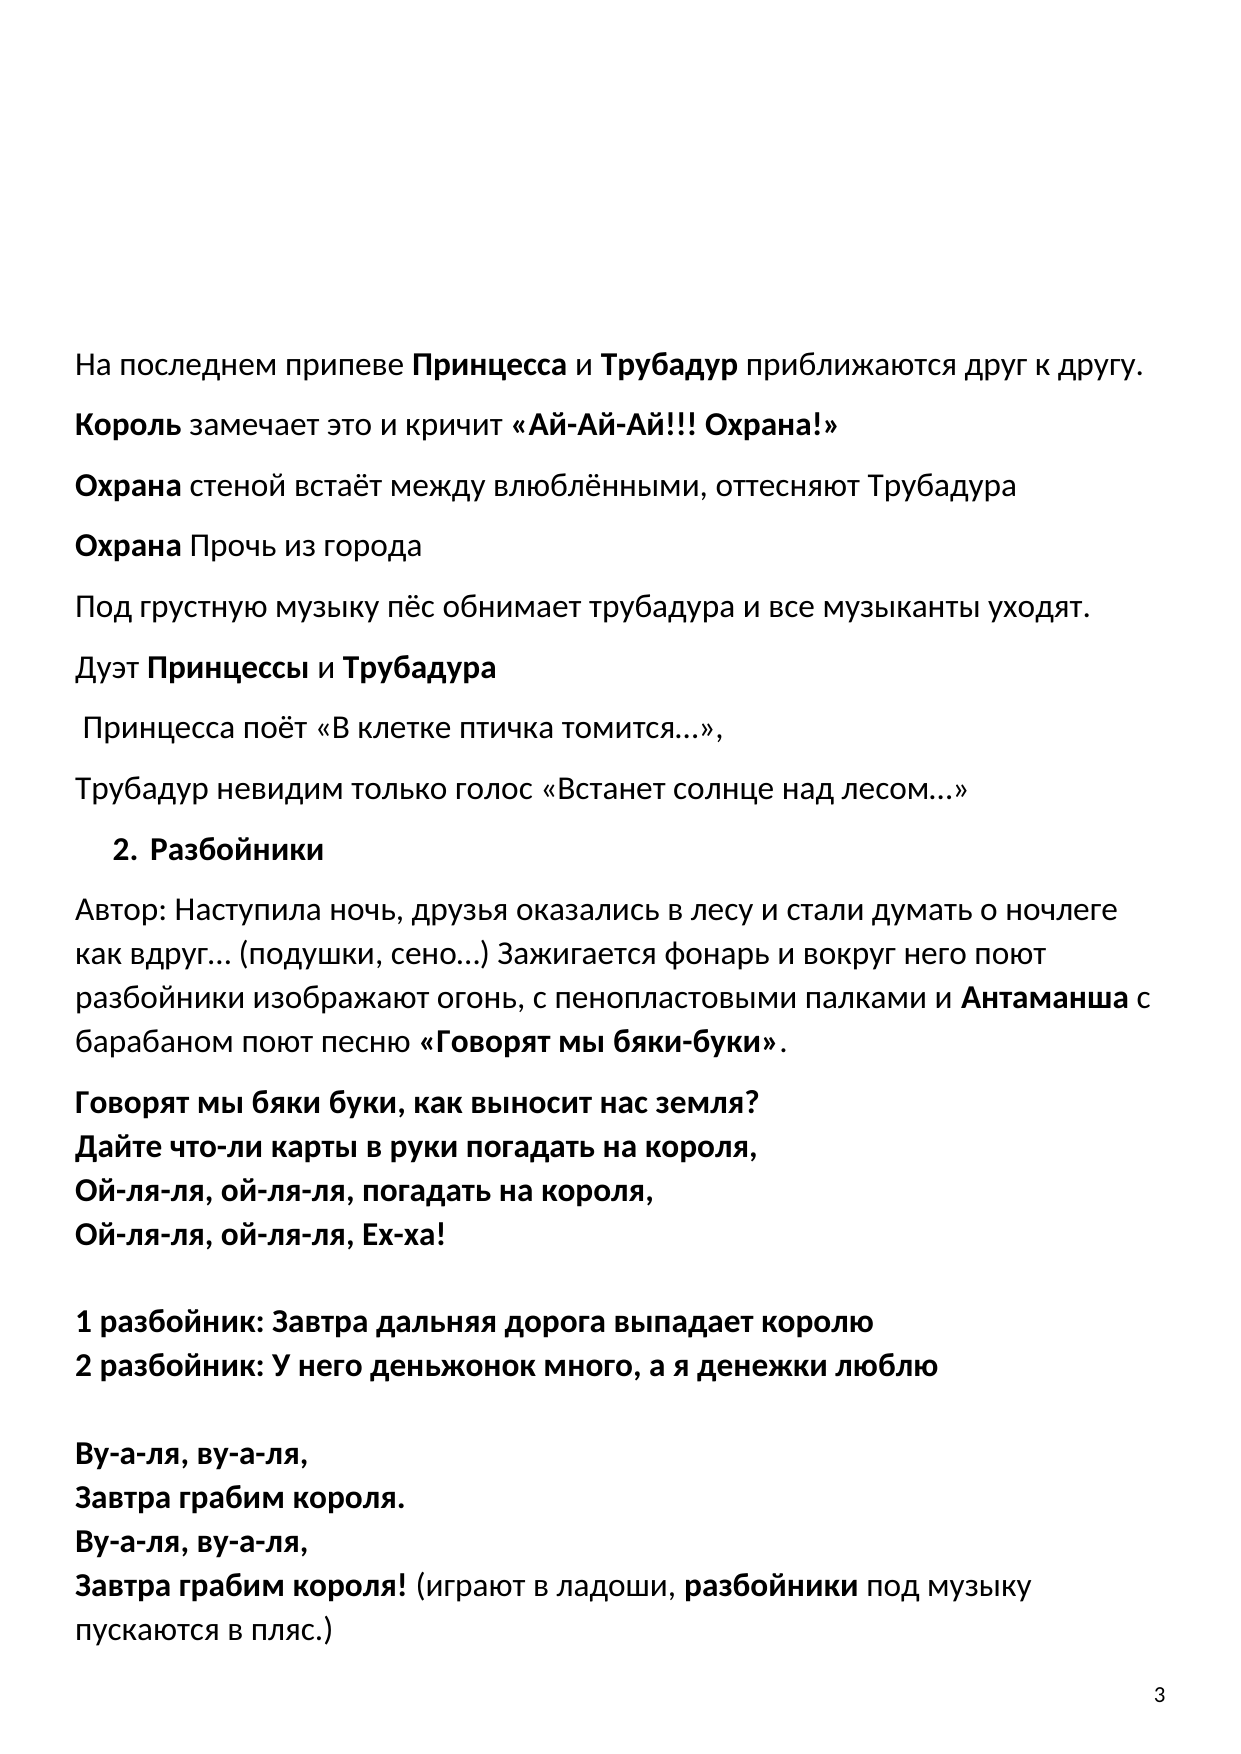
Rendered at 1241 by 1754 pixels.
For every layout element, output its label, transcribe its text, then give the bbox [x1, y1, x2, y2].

text Принцесса поёт «В клетке птичка томится…», [75, 706, 1165, 747]
text Король замечает это и кричит «Ай-Ай-Ай!!! Охрана!» [75, 403, 1165, 444]
text На последнем припеве Принцесса и Трубадур приближаются друг к другу. [75, 342, 1165, 383]
text Под грустную музыку пёс обнимает трубадура и все музыканты уходят. [75, 585, 1165, 626]
text Охрана стеной встаёт между влюблёнными, оттесняют Трубадура [75, 464, 1165, 504]
list Разбойники [112, 827, 1165, 868]
text Дуэт Принцессы и Трубадура [75, 646, 1165, 686]
text Трубадур невидим только голос «Встанет солнце над лесом…» [75, 767, 1165, 808]
text Автор: Наступила ночь, друзья оказались в лесу и стали думать о ночлеге как вдруг… (подушки, сено…) Зажигается фонарь и вокруг него поют разбойники изображают огонь, с пенопластовыми палками и Антаманша с барабаном поют песню «Говорят мы бяки-буки». [75, 888, 1165, 1061]
text Охрана Прочь из города [75, 524, 1165, 565]
text Говорят мы бяки буки, как выносит нас земля? Дайте что-ли карты в руки погадать на короля, Ой-ля-ля, ой-ля-ля, погадать на короля, Ой-ля-ля, ой-ля-ля, Ех-ха! 1 разбойник: Завтра дальняя дорога выпадает королю 2 разбойник: У него деньжонок много, а я денежки люблю Ву-а-ля, ву-а-ля, Завтра грабим короля. Ву-а-ля, ву-а-ля, Завтра грабим короля! (играют в ладоши, разбойники под музыку пускаются в пляс.) [75, 1081, 1165, 1649]
